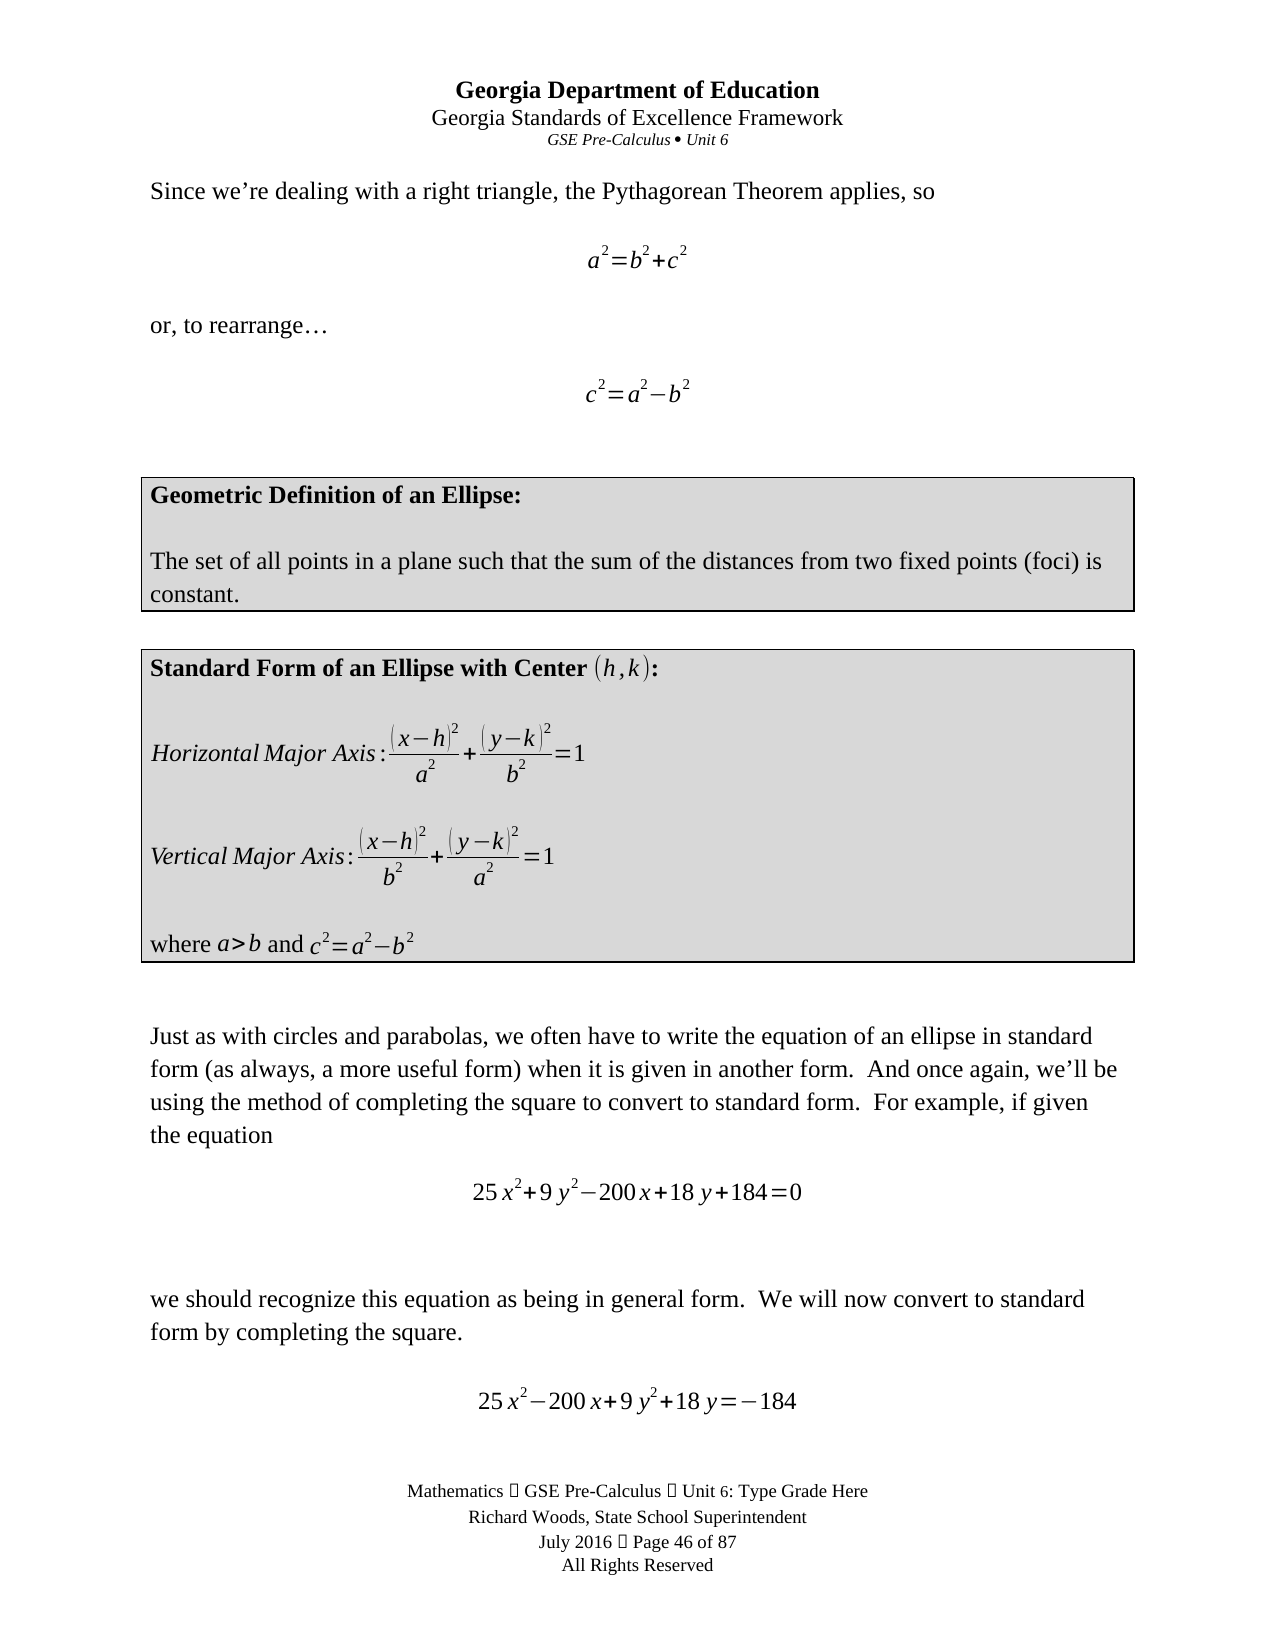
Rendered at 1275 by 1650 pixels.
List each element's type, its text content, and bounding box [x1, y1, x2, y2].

text Standard Form of an Ellipse with Center : [142, 650, 1133, 682]
text we should recognize this equation as being in general form. We will now convert to standard form by completing the square. [150, 1284, 1125, 1346]
text or, to rearrange… [150, 310, 1125, 338]
text Geometric Definition of an Ellipse: [142, 478, 1133, 509]
text The set of all points in a plane such that the sum of the distances from two fixed points (foci) is constant. [142, 543, 1133, 610]
text where and [142, 925, 1133, 961]
text Just as with circles and parabolas, we often have to write the equation of an ellipse in standard form (as always, a more useful form) when it is given in another form. And once again, we’ll be using the method of completing the square to convert to standard form. For example, if given the equation [150, 1021, 1125, 1149]
text Since we’re dealing with a right triangle, the Pythagorean Theorem applies, so [150, 176, 1125, 204]
